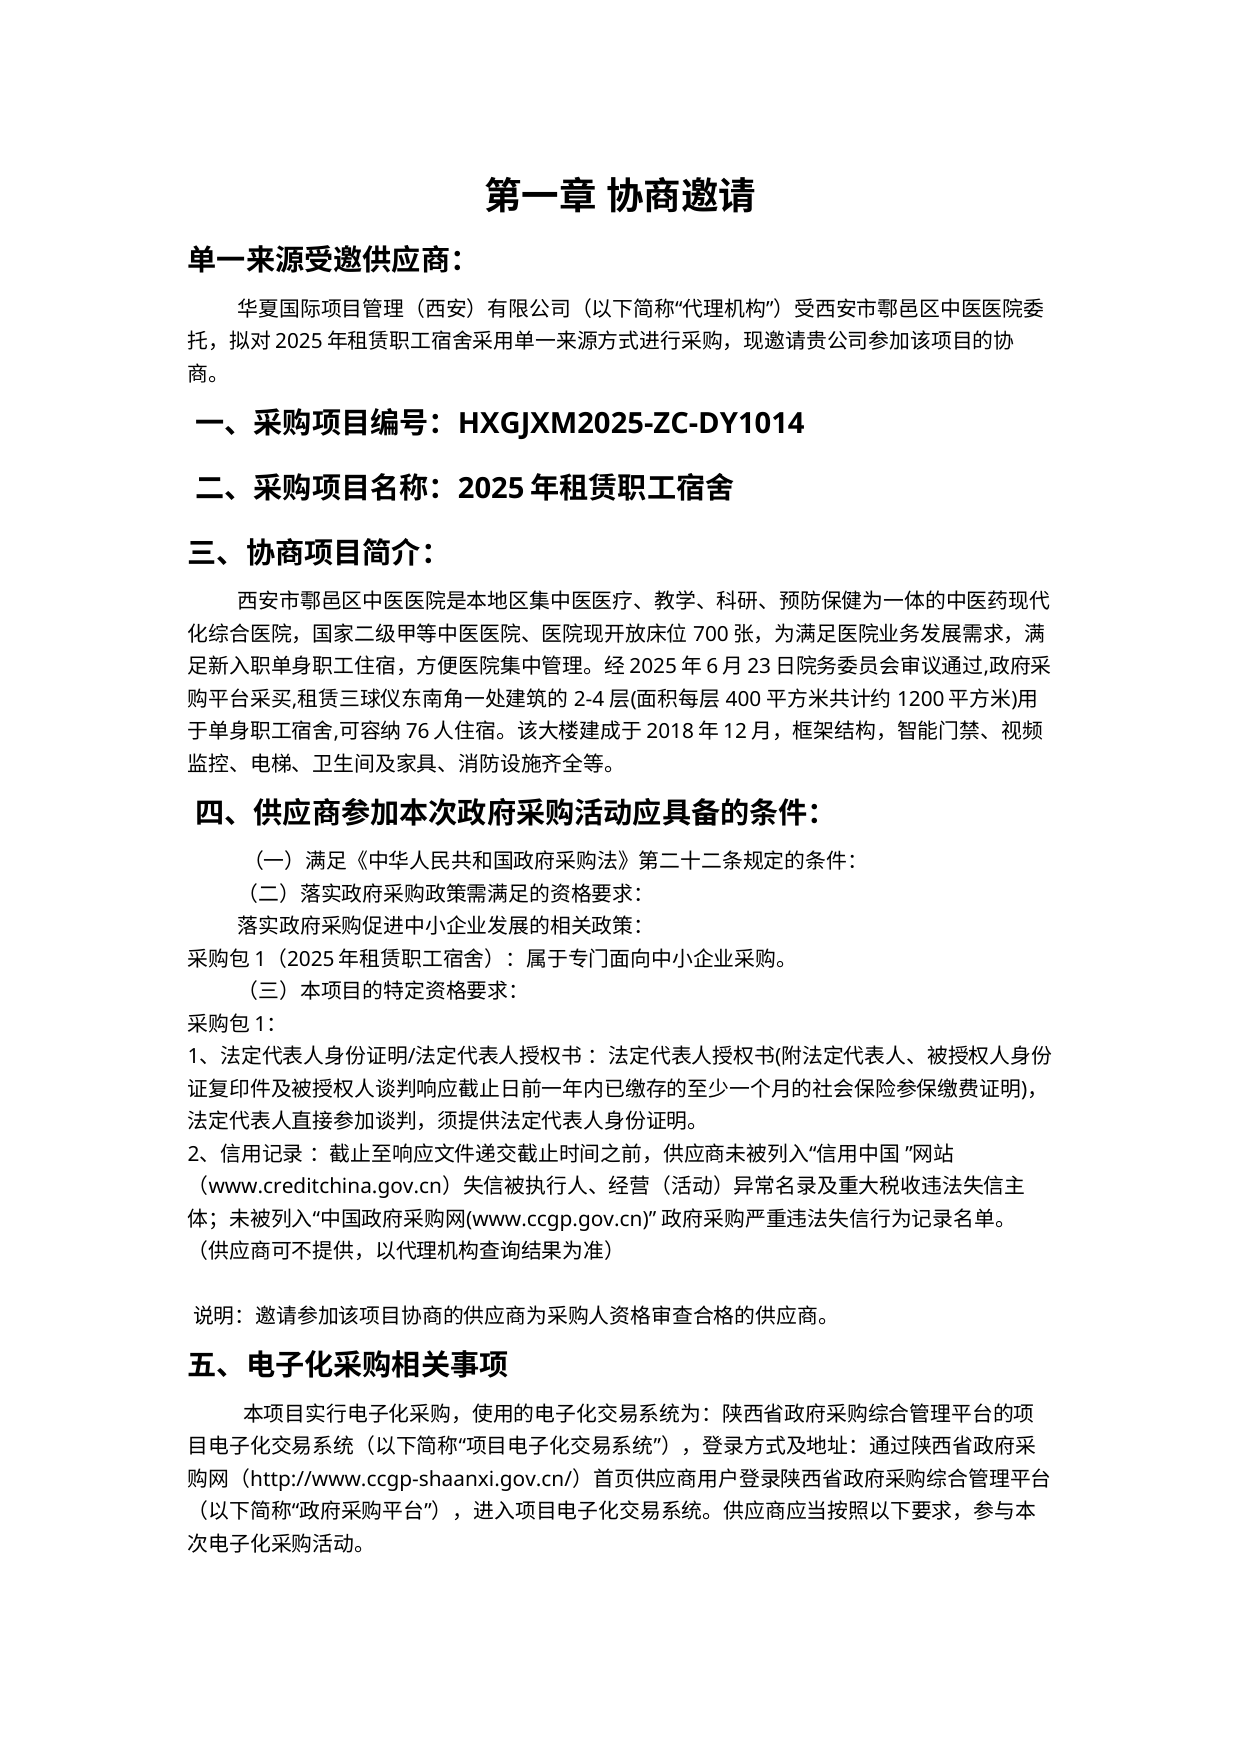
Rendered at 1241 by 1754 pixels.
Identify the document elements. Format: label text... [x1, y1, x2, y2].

text 说明：邀请参加该项目协商的供应商为采购人资格审查合格的供应商。 [187, 1267, 1053, 1332]
text 二、采购项目名称：2025年租赁职工宿舍 [187, 454, 1053, 519]
text 采购包1（2025年租赁职工宿舍）：属于专门面向中小企业采购。 [187, 942, 1053, 974]
text （二）落实政府采购政策需满足的资格要求： [187, 877, 1053, 909]
text 四、供应商参加本次政府采购活动应具备的条件： [187, 779, 1053, 844]
text 第一章 协商邀请 [187, 162, 1053, 227]
text 采购包1： [187, 1007, 1053, 1039]
text 落实政府采购促进中小企业发展的相关政策： [187, 909, 1053, 942]
text 本项目实行电子化采购，使用的电子化交易系统为：陕西省政府采购综合管理平台的项目电子化交易系统（以下简称“项目电子化交易系统”），登录方式及地址：通过陕西省政府采购网（http://www.ccgp-shaanxi.gov.cn/）首页供应商用户登录陕西省政府采购综合管理平台（以下简称“政府采购平台”），进入项目电子化交易系统。供应商应当按照以下要求，参与本次电子化采购活动。 [187, 1397, 1053, 1559]
text 华夏国际项目管理（西安）有限公司（以下简称“代理机构”）受西安市鄠邑区中医医院委托，拟对2025年租赁职工宿舍采用单一来源方式进行采购，现邀请贵公司参加该项目的协商。 [187, 292, 1053, 389]
text 一、采购项目编号：HXGJXM2025-ZC-DY1014 [187, 389, 1053, 454]
text 三、协商项目简介： [187, 519, 1053, 584]
text （一）满足《中华人民共和国政府采购法》第二十二条规定的条件： [187, 844, 1053, 877]
text 1、法定代表人身份证明/法定代表人授权书 ：法定代表人授权书(附法定代表人、被授权人身份证复印件及被授权人谈判响应截止日前一年内已缴存的至少一个月的社会保险参保缴费证明)，法定代表人直接参加谈判，须提供法定代表人身份证明。 [187, 1039, 1053, 1137]
text 五、电子化采购相关事项 [187, 1332, 1053, 1397]
text 单一来源受邀供应商： [187, 227, 1053, 292]
text 西安市鄠邑区中医医院是本地区集中医医疗、教学、科研、预防保健为一体的中医药现代化综合医院，国家二级甲等中医医院、医院现开放床位 700张，为满足医院业务发展需求，满足新入职单身职工住宿，方便医院集中管理。经2025年6月23日院务委员会审议通过,政府采购平台采买,租赁三球仪东南角一处建筑的 2-4 层(面积每层 400 平方米共计约 1200平方米)用于单身职工宿舍,可容纳76人住宿。该大楼建成于2018年12月，框架结构，智能门禁、视频监控、电梯、卫生间及家具、消防设施齐全等。 [187, 584, 1053, 779]
text 2、信用记录 ：截止至响应文件递交截止时间之前，供应商未被列入“信用中国 ”网站（www.creditchina.gov.cn）失信被执行人、经营（活动）异常名录及重大税收违法失信主体；未被列入“中国政府采购网(www.ccgp.gov.cn)” 政府采购严重违法失信行为记录名单。（供应商可不提供，以代理机构查询结果为准） [187, 1137, 1053, 1267]
text （三）本项目的特定资格要求： [187, 974, 1053, 1007]
